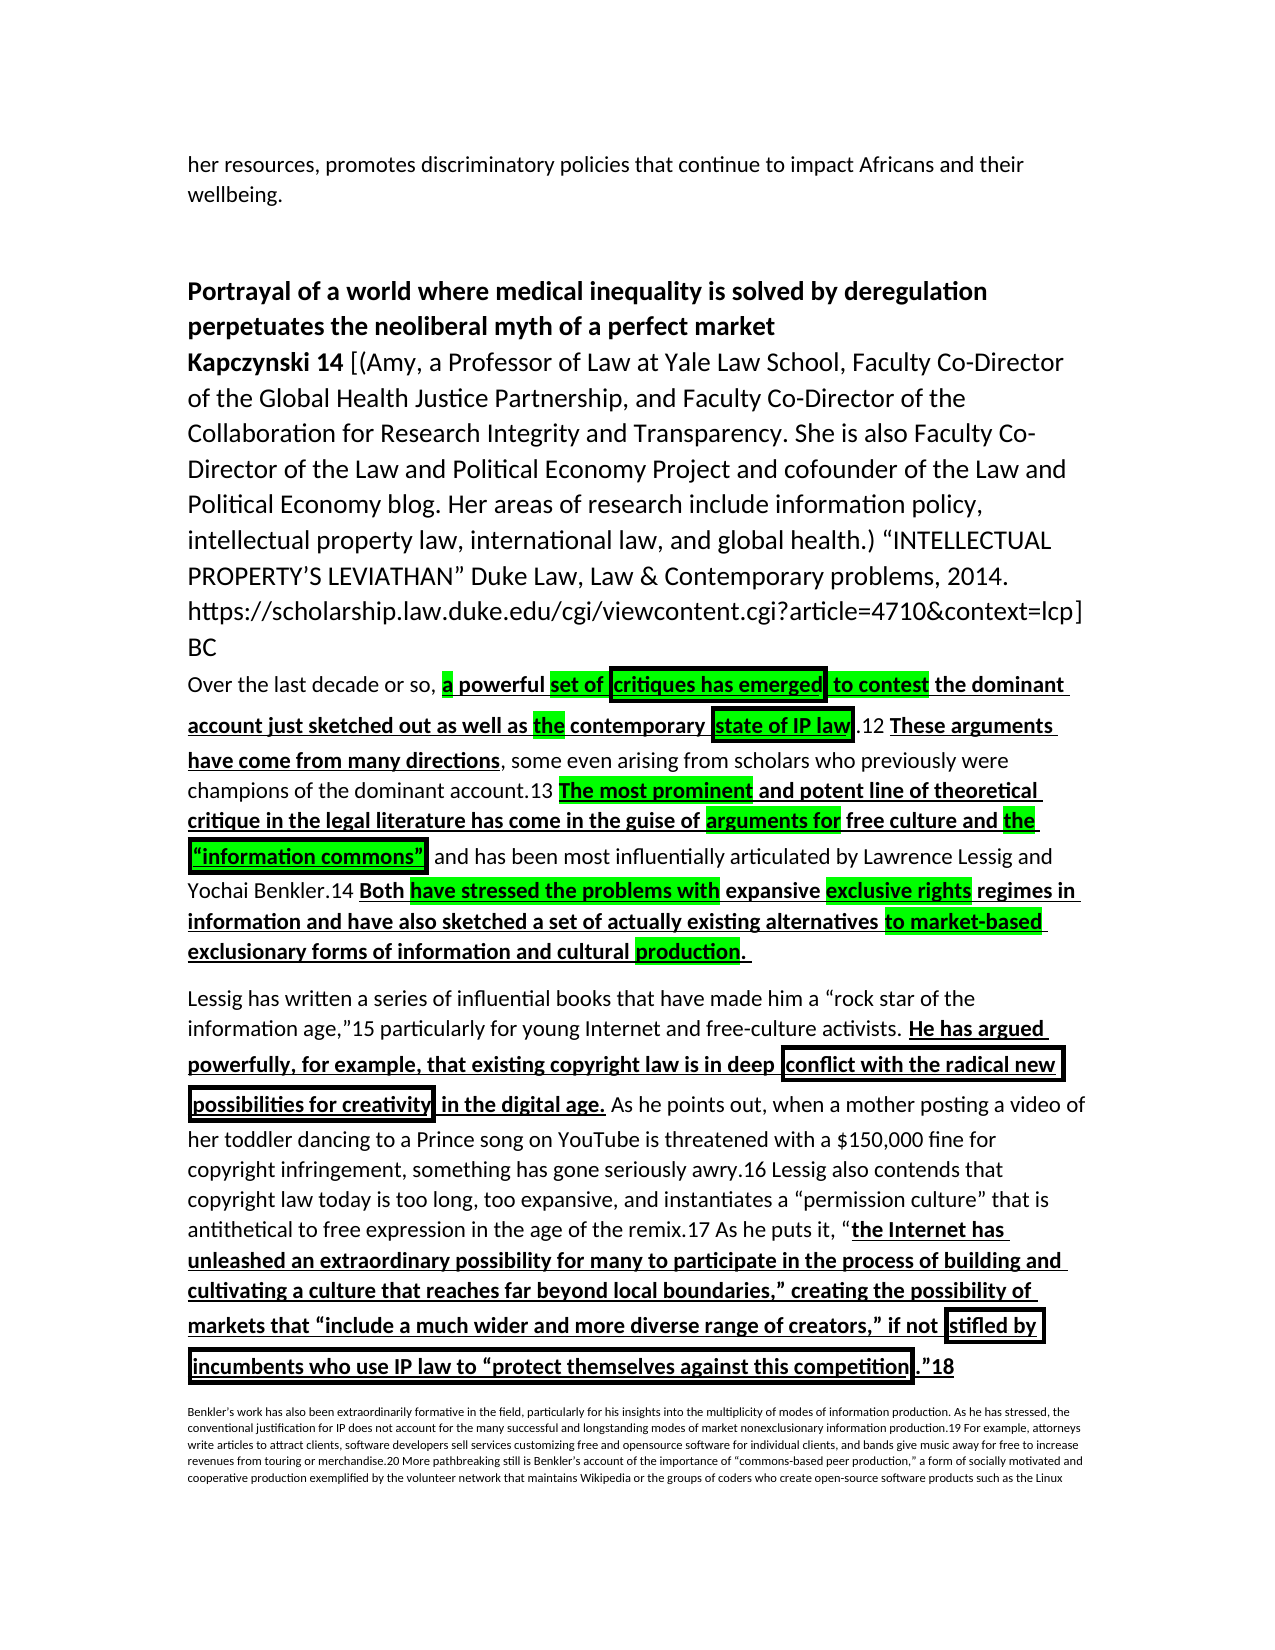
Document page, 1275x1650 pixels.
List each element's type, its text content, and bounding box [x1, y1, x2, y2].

subtitle Portrayal of a world where medical inequality is solved by deregulation perpetuates the neoliberal myth of a perfect market Kapczynski 14 [(Amy, a Professor of Law at Yale Law School, Faculty Co-Director of the Global Health Justice Partnership, and Faculty Co-Director of the Collaboration for Research Integrity and Transparency. She is also Faculty Co-Director of the Law and Political Economy Project and cofounder of the Law and Political Economy blog. Her areas of research include information policy, intellectual property law, international law, and global health.) “INTELLECTUAL PROPERTY’S LEVIATHAN” Duke Law, Law & Contemporary problems, 2014. https://scholarship.law.duke.edu/cgi/viewcontent.cgi?article=4710&context=lcp] BC [187, 274, 1087, 663]
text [187, 150, 1087, 208]
text Over the last decade or so, a powerful set of critiques has emerged to contest the dominant account just sketched out as well as the contemporary state of IP law.12 These arguments have come from many directions, some even arising from scholars who previously were champions of the dominant account.13 The most prominent and potent line of theoretical critique in the legal literature has come in the guise of arguments for free culture and the “information commons” and has been most influentially articulated by Lawrence Lessig and Yochai Benkler.14 Both have stressed the problems with expansive exclusive rights regimes in information and have also sketched a set of actually existing alternatives to market-based exclusionary forms of information and cultural production. [187, 666, 1087, 965]
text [187, 1404, 1087, 1485]
text Lessig has written a series of influential books that have made him a “rock star of the information age,”15 particularly for young Internet and free-culture activists. He has argued powerfully, for example, that existing copyright law is in deep conflict with the radical new possibilities for creativity in the digital age. As he points out, when a mother posting a video of her toddler dancing to a Prince song on YouTube is threatened with a $150,000 fine for copyright infringement, something has gone seriously awry.16 Lessig also contends that copyright law today is too long, too expansive, and instantiates a “permission culture” that is antithetical to free expression in the age of the remix.17 As he puts it, “the Internet has unleashed an extraordinary possibility for many to participate in the process of building and cultivating a culture that reaches far beyond local boundaries,” creating the possibility of markets that “include a much wider and more diverse range of creators,” if not stifled by incumbents who use IP law to “protect themselves against this competition.”18 [187, 984, 1087, 1385]
